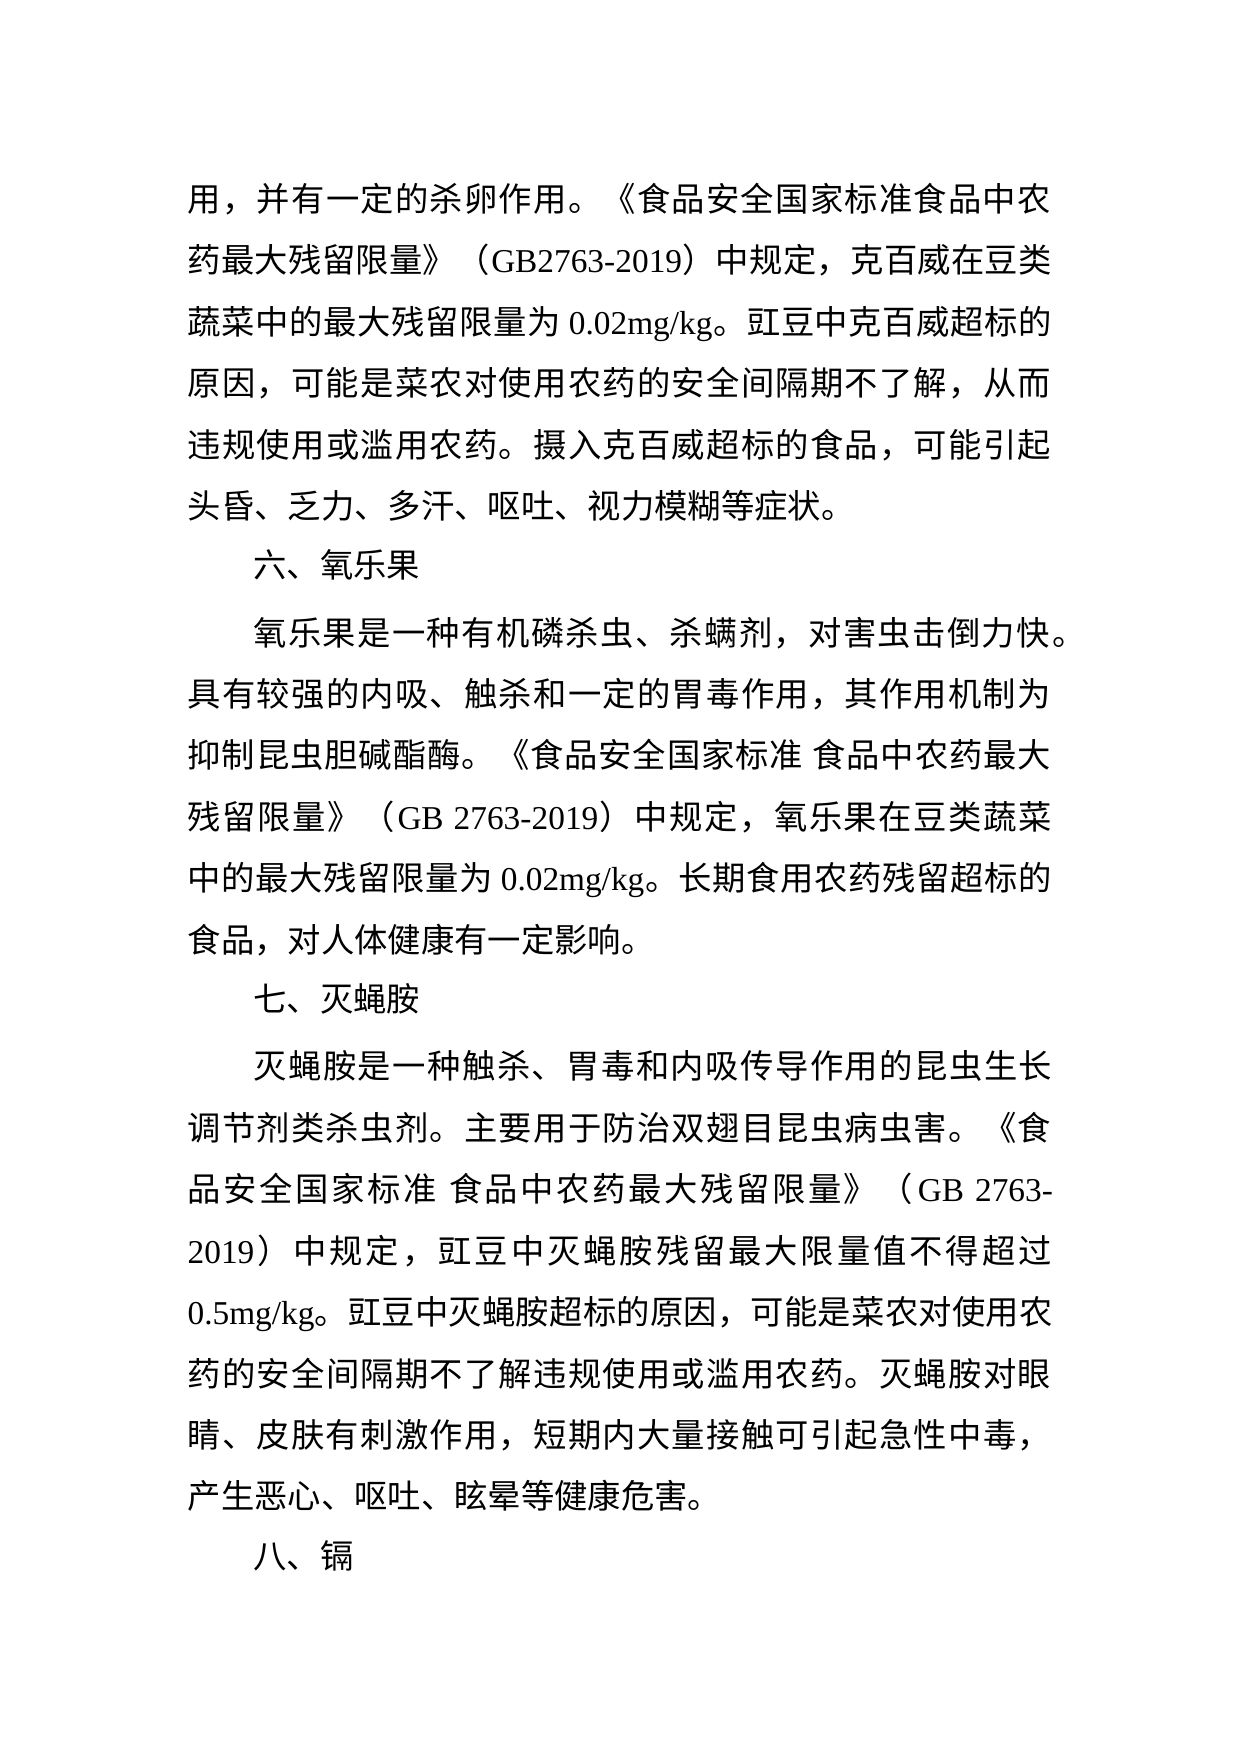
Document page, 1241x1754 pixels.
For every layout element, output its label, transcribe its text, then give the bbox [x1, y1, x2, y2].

text 六、氧乐果 [187, 531, 1053, 596]
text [187, 162, 1053, 531]
text 灭蝇胺是一种触杀、胃毒和内吸传导作用的昆虫生长调节剂类杀虫剂。主要用于防治双翅目昆虫病虫害。《食品安全国家标准 食品中农药最大残留限量》（GB 2763-2019）中规定，豇豆中灭蝇胺残留最大限量值不得超过0.5mg/kg。豇豆中灭蝇胺超标的原因，可能是菜农对使用农药的安全间隔期不了解违规使用或滥用农药。灭蝇胺对眼睛、皮肤有刺激作用，短期内大量接触可引起急性中毒，产生恶心、呕吐、眩晕等健康危害。 [187, 1029, 1053, 1521]
text 七、灭蝇胺 [187, 964, 1053, 1029]
text 氧乐果是一种有机磷杀虫、杀螨剂，对害虫击倒力快。具有较强的内吸、触杀和一定的胃毒作用，其作用机制为抑制昆虫胆碱酯酶。《食品安全国家标准 食品中农药最大残留限量》（GB 2763-2019）中规定，氧乐果在豆类蔬菜中的最大残留限量为0.02mg/kg。长期食用农药残留超标的食品，对人体健康有一定影响。 [187, 596, 1053, 964]
text 八、镉 [187, 1521, 1053, 1586]
